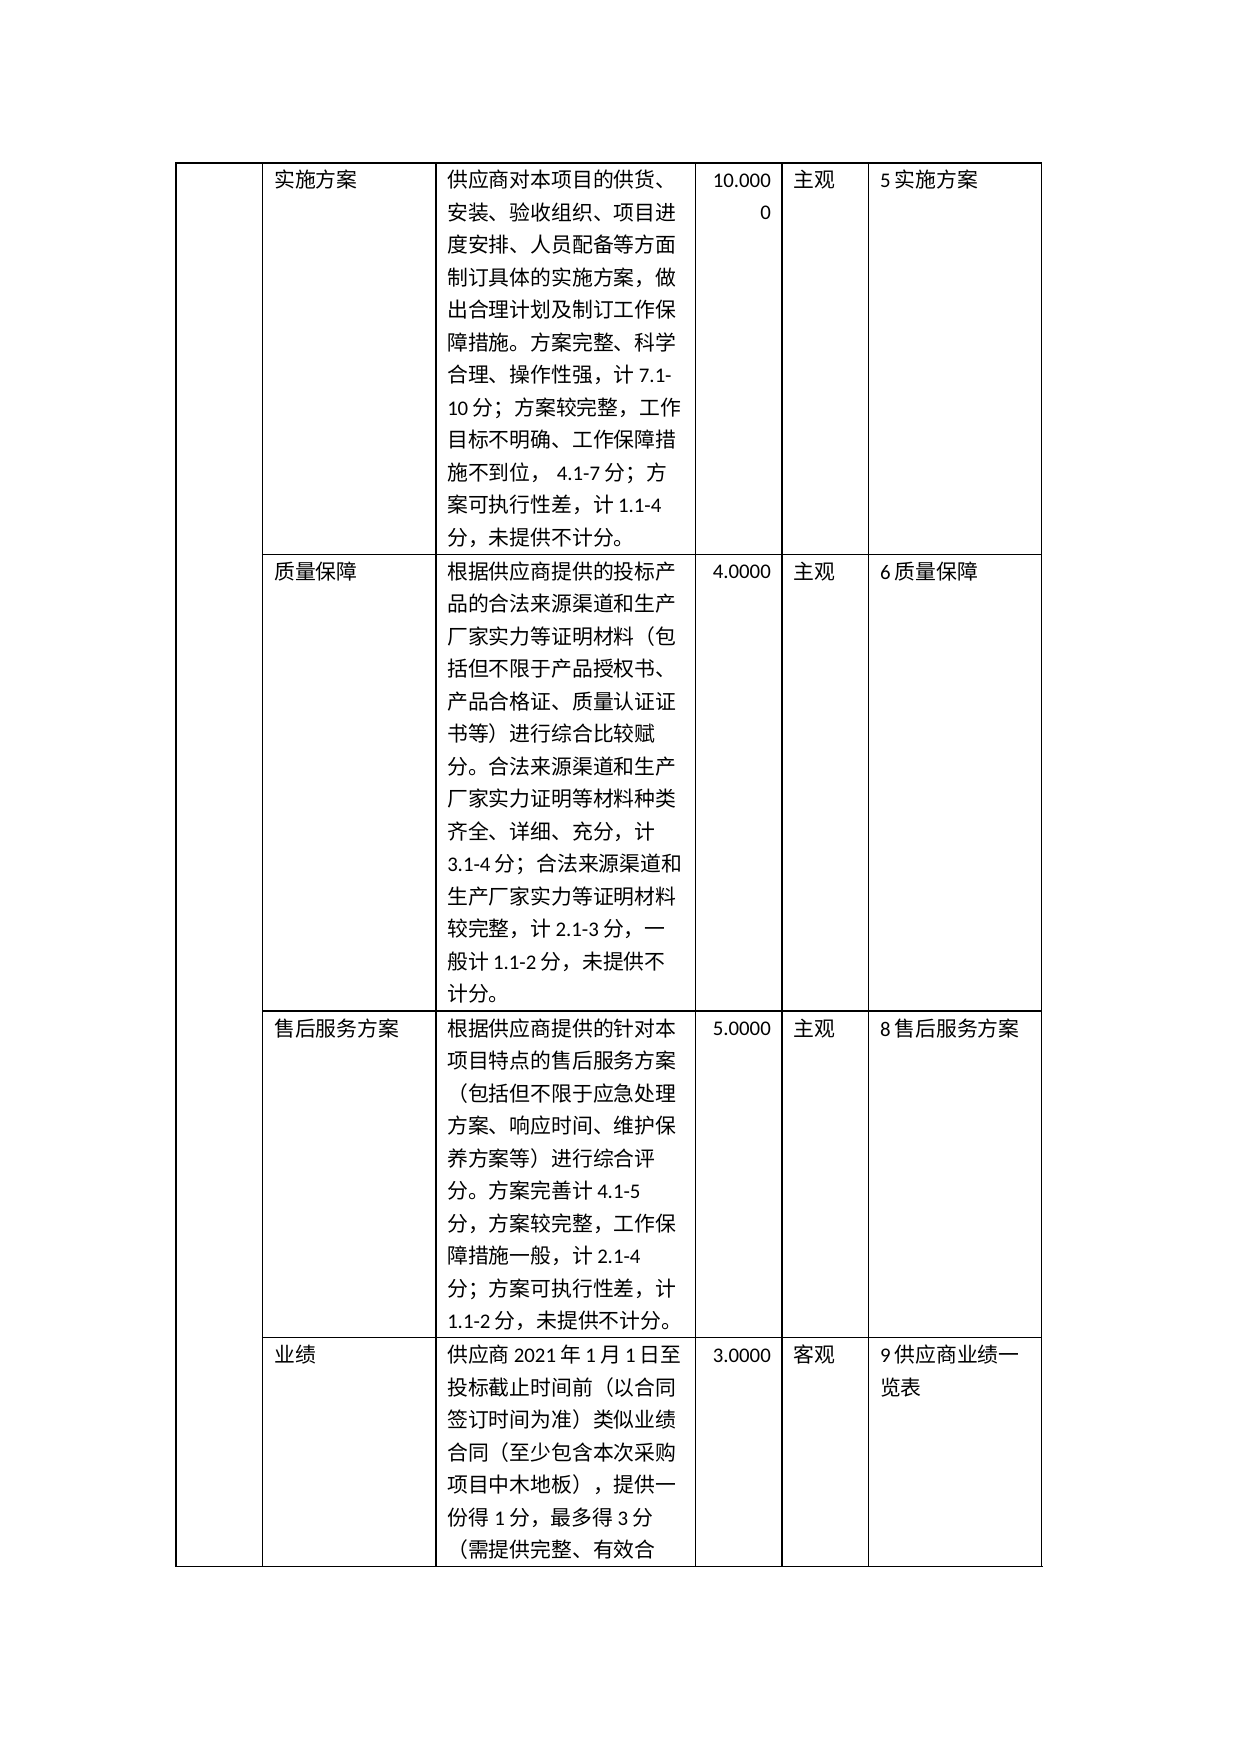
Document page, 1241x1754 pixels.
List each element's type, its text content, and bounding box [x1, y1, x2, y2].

table_cell 5实施方案 [869, 164, 1041, 553]
table_cell 主观 [783, 164, 868, 553]
table_cell 业绩 [263, 1338, 435, 1566]
table_cell 主观 [783, 555, 868, 1010]
table_cell 根据供应商提供的针对本项目特点的售后服务方案（包括但不限于应急处理方案、响应时间、维护保养方案等）进行综合评分。方案完善计4.1-5分，方案较完整，工作保障措施一般，计2.1-4分；方案可执行性差，计1.1-2分，未提供不计分。 [437, 1012, 695, 1337]
table_cell 4.0000 [696, 555, 781, 1010]
table_cell 3.0000 [696, 1338, 781, 1566]
table_cell 售后服务方案 [263, 1012, 435, 1337]
table_cell 根据供应商提供的投标产品的合法来源渠道和生产厂家实力等证明材料（包括但不限于产品授权书、产品合格证、质量认证证书等）进行综合比较赋分。合法来源渠道和生产厂家实力证明等材料种类齐全、详细、充分，计3.1-4分；合法来源渠道和生产厂家实力等证明材料较完整，计2.1-3分，一般计1.1-2分，未提供不计分。 [437, 555, 695, 1010]
table_cell 主观 [783, 1012, 868, 1337]
table_cell 9供应商业绩一览表 [869, 1338, 1041, 1566]
table_cell 10.0000 [696, 164, 781, 553]
table_cell 8售后服务方案 [869, 1012, 1041, 1337]
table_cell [437, 1338, 695, 1566]
table_cell 6质量保障 [869, 555, 1041, 1010]
table_cell 质量保障 [263, 555, 435, 1010]
table_cell 客观 [783, 1338, 868, 1566]
table_cell 5.0000 [696, 1012, 781, 1337]
table_cell 供应商对本项目的供货、安装、验收组织、项目进度安排、人员配备等方面制订具体的实施方案，做出合理计划及制订工作保障措施。方案完整、科学合理、操作性强，计7.1-10分；方案较完整，工作目标不明确、工作保障措施不到位， 4.1-7分；方案可执行性差，计1.1-4分，未提供不计分。 [437, 164, 695, 553]
table_cell 实施方案 [263, 164, 435, 553]
